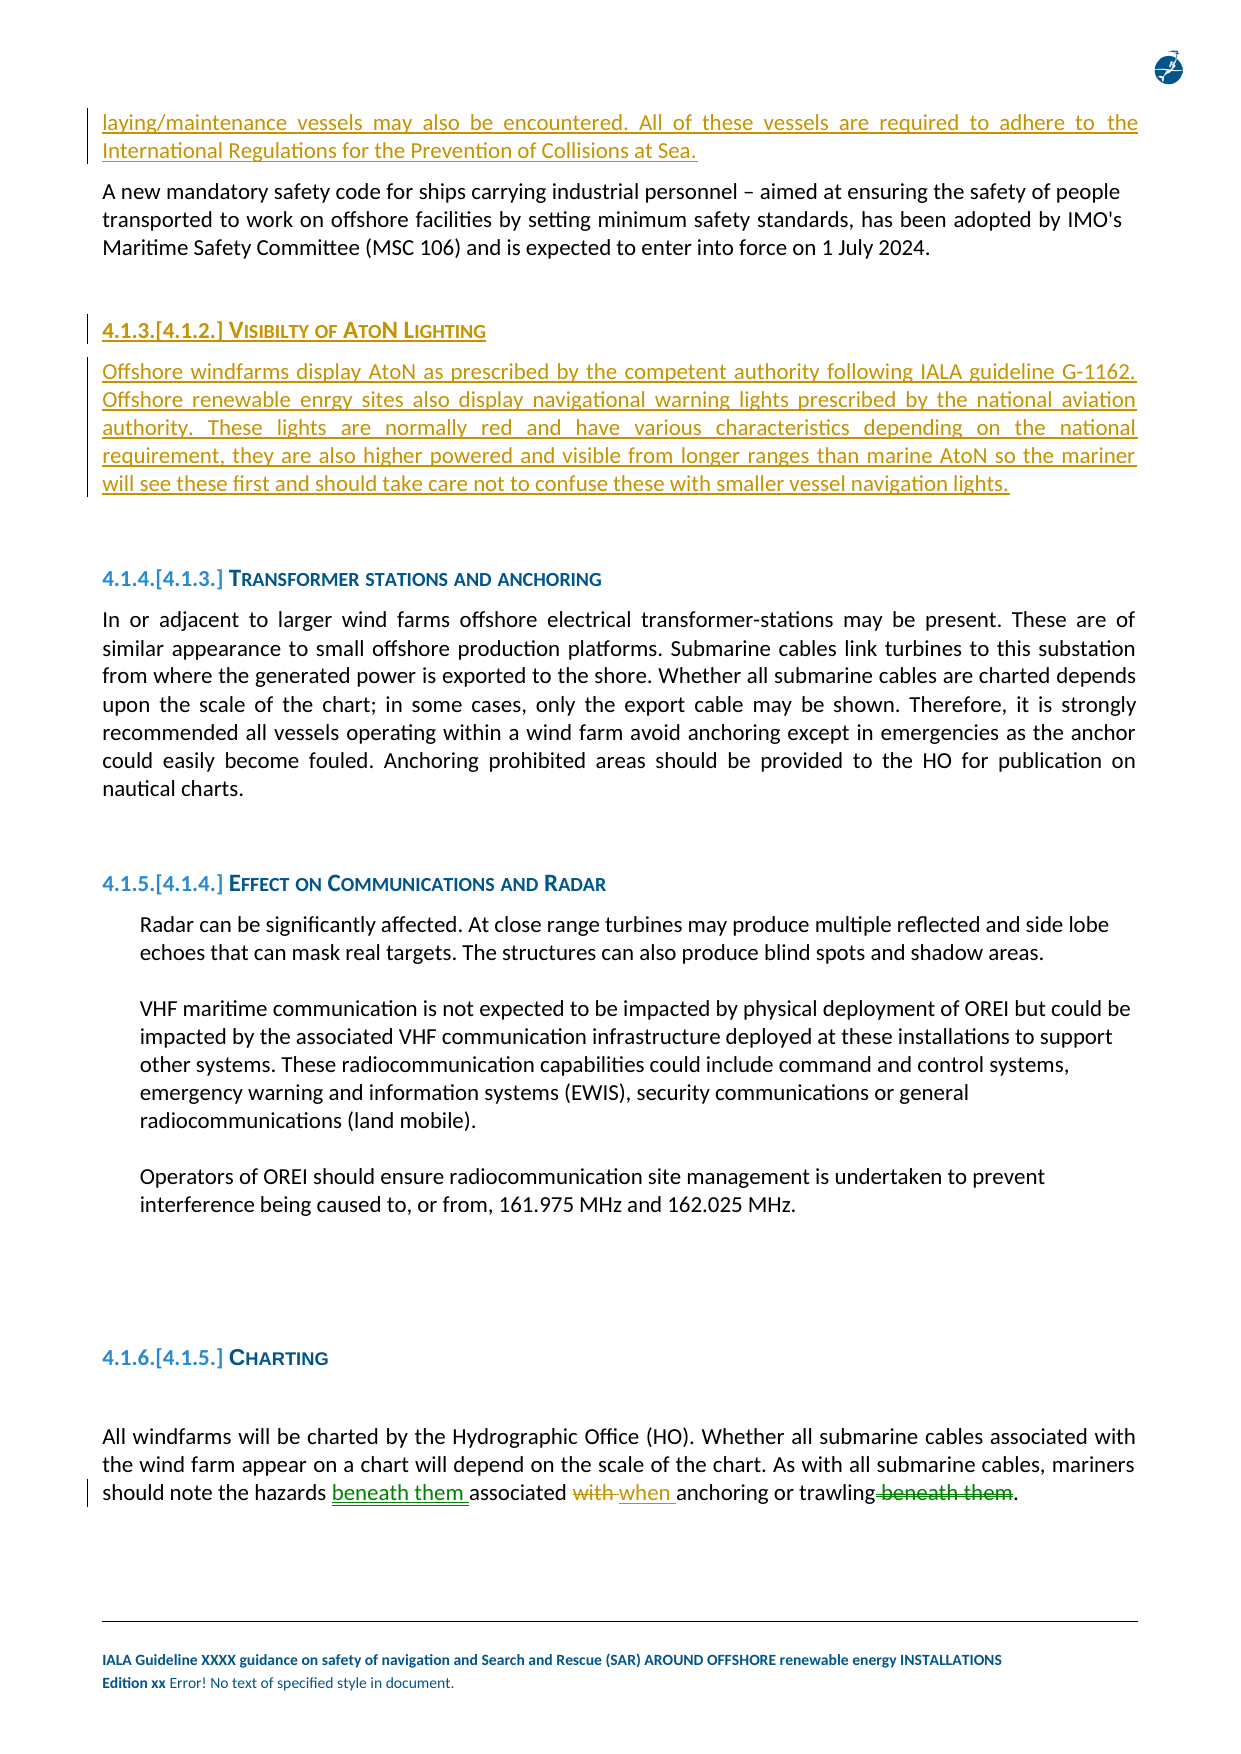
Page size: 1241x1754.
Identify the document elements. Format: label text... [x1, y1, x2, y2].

text Radar can be significantly affected. At close range turbines may produce multiple reflected and side lobe echoes that can mask real targets. The structures can also produce blind spots and shadow areas. [139, 910, 1138, 966]
text VHF maritime communication is not expected to be impacted by physical deployment of OREI but could be impacted by the associated VHF communication infrastructure deployed at these installations to support other systems. These radiocommunication capabilities could include command and control systems, emergency warning and information systems (EWIS), security communications or general radiocommunications (land mobile). [139, 994, 1138, 1134]
picture [1123, 0, 1241, 119]
subtitle Effect on Communications and Radar [102, 867, 1049, 898]
text All windfarms will be charted by the Hydrographic Office (HO). Whether all submarine cables associated with the wind farm appear on a chart will depend on the scale of the chart. As with all submarine cables, mariners should note the hazards associated anchoring or trawling. [102, 1422, 1138, 1507]
subtitle Charting [102, 1343, 1049, 1371]
text In or adjacent to larger wind farms offshore electrical transformer-stations may be present. These are of similar appearance to small offshore production platforms. Submarine cables link turbines to this substation from where the generated power is exported to the shore. Whether all submarine cables are charted depends upon the scale of the chart; in some cases, only the export cable may be shown. Therefore, it is strongly recommended all vessels operating within a wind farm avoid anchoring except in emergencies as the anchor could easily become fouled. Anchoring prohibited areas should be provided to the HO for publication on nautical charts. [102, 606, 1138, 802]
text A new mandatory safety code for ships carrying industrial personnel – aimed at ensuring the safety of people transported to work on offshore facilities by setting minimum safety standards, has been adopted by IMO's Maritime Safety Committee (MSC 106) and is expected to enter into force on 1 July 2024. [102, 177, 1123, 261]
text Operators of OREI should ensure radiocommunication site management is undertaken to prevent interference being caused to, or from, 161.975 MHz and 162.025 MHz. [139, 1162, 1138, 1218]
subtitle Transformer stations and anchoring [102, 563, 1049, 593]
